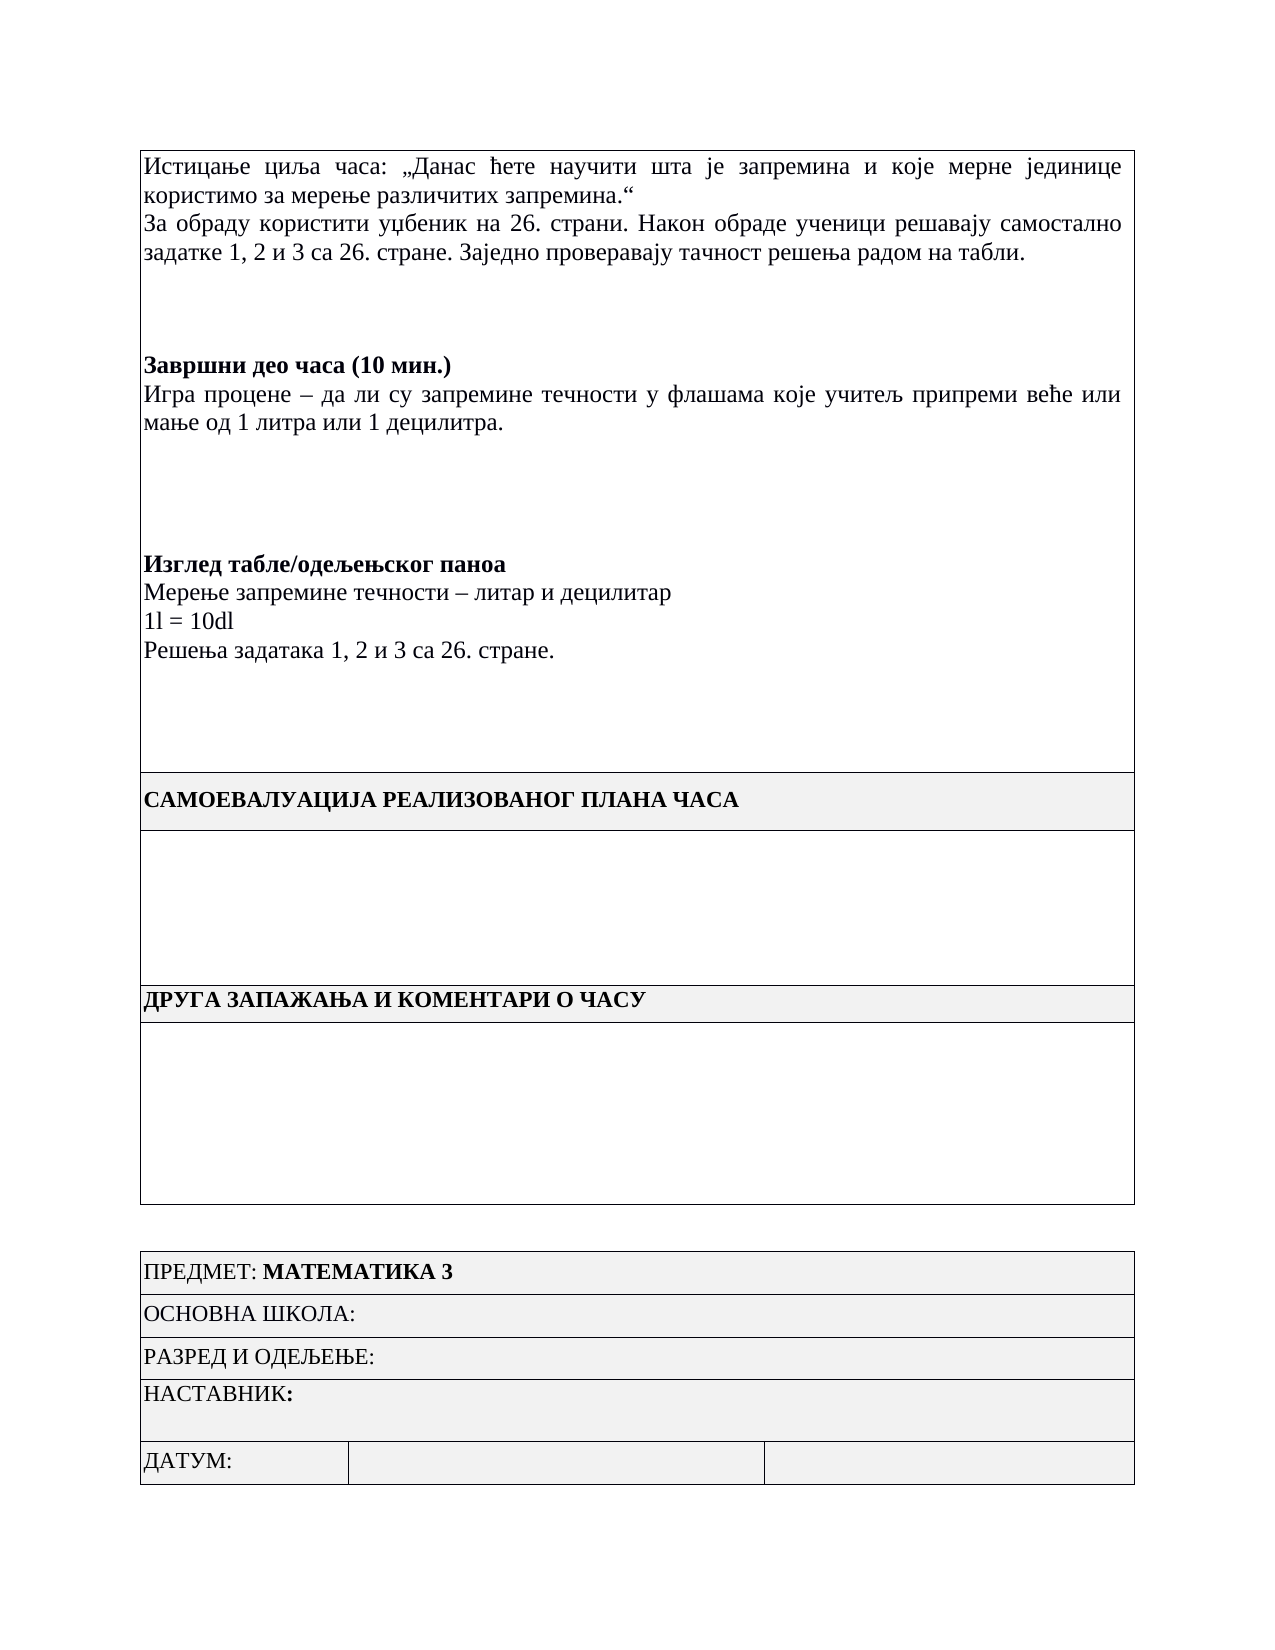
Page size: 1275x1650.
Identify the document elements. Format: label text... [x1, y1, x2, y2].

table_cell [141, 1023, 1134, 1204]
table_cell [349, 1442, 764, 1484]
table_cell НАСТАВНИК: [141, 1380, 1134, 1441]
table_cell [765, 1442, 1134, 1484]
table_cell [141, 151, 1134, 772]
table_cell ОСНОВНА ШКОЛА: [141, 1295, 1134, 1337]
table_header ПРЕДМЕТ: МАТЕМАТИКА 3 [141, 1252, 1134, 1294]
table_cell САМОЕВАЛУАЦИЈА РЕАЛИЗОВАНОГ ПЛАНА ЧАСА [141, 773, 1134, 830]
table_cell РАЗРЕД И ОДЕЉЕЊЕ: [141, 1338, 1134, 1379]
table_cell [141, 831, 1134, 985]
table_cell ДАТУМ: [141, 1442, 348, 1484]
table_cell ДРУГА ЗАПАЖАЊА И КОМЕНТАРИ О ЧАСУ [141, 986, 1134, 1022]
